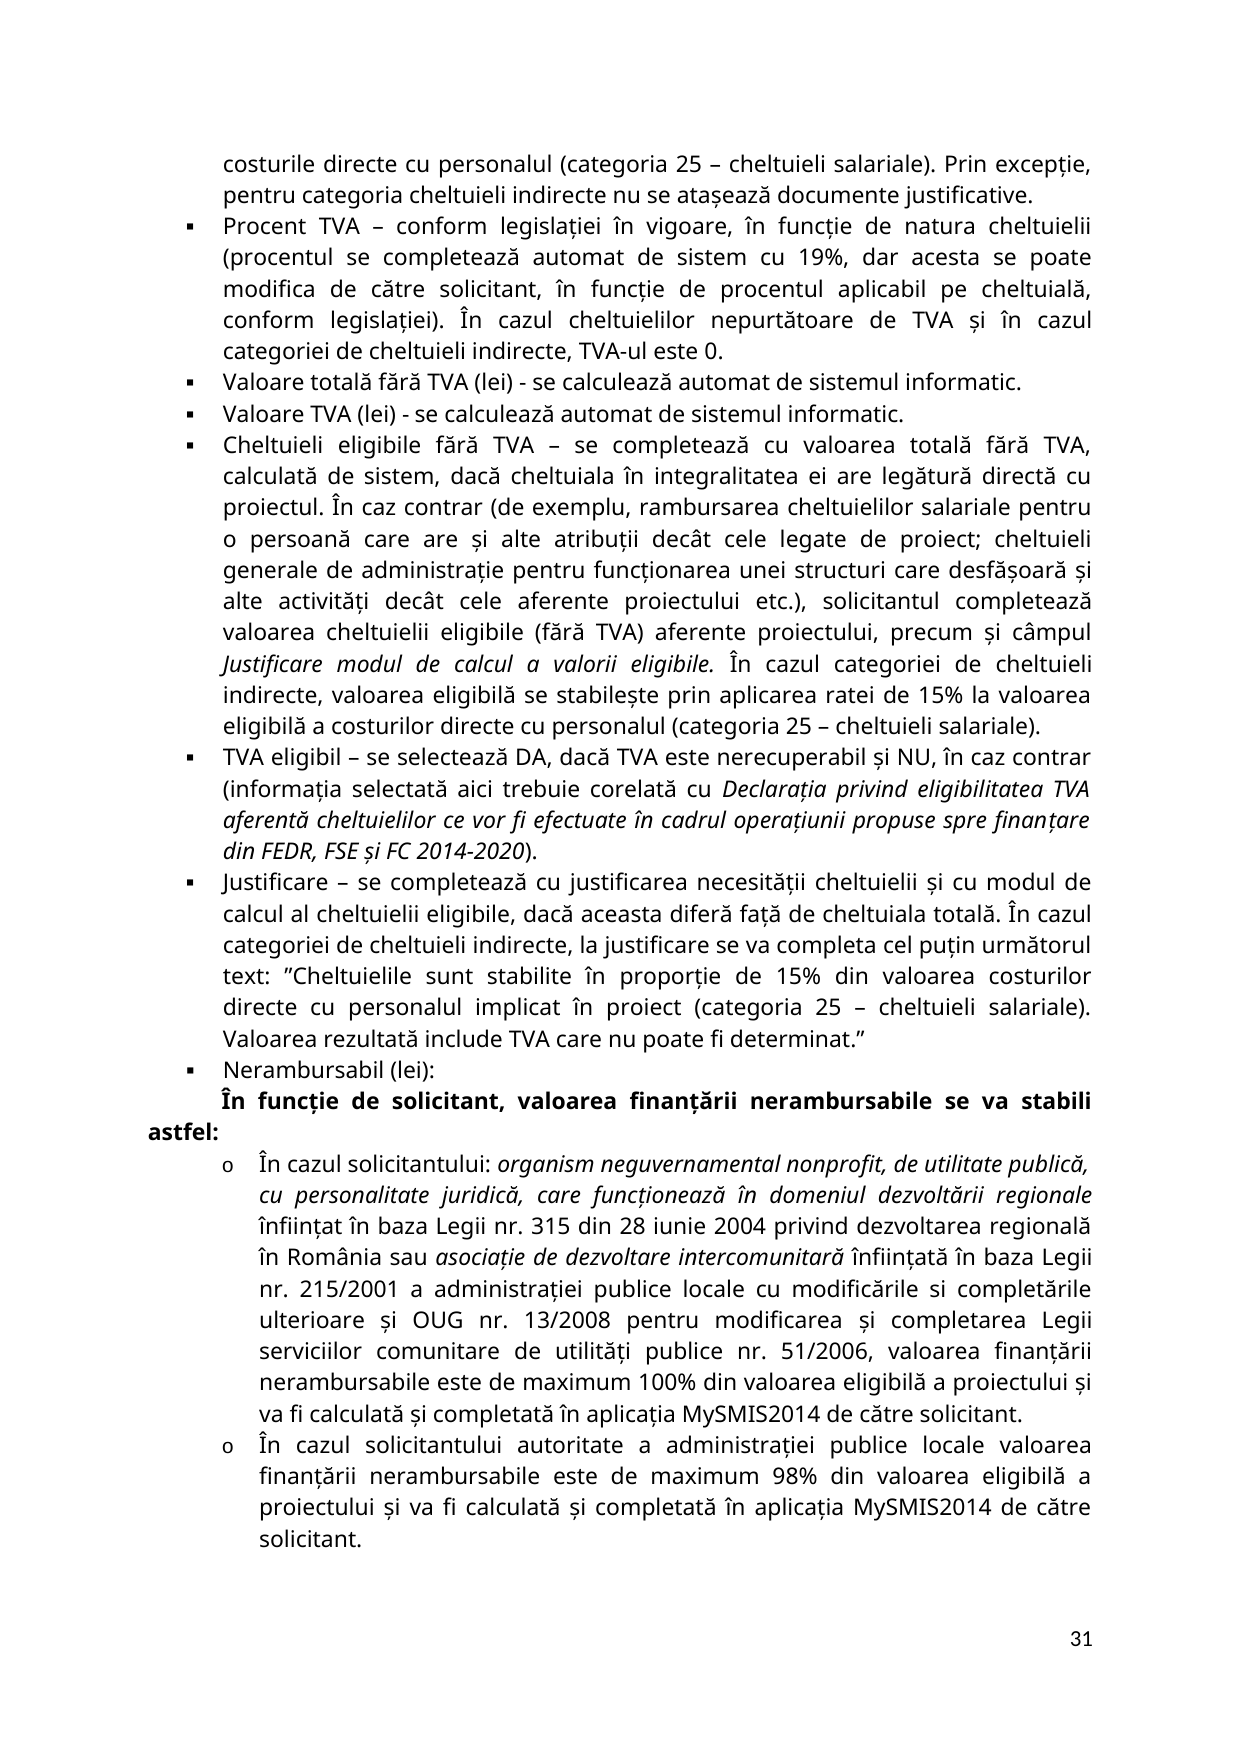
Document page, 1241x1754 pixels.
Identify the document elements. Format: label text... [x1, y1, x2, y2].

list În cazul solicitantului: organism neguvernamental nonprofit, de utilitate publică, cu personalitate juridică, care funcţionează în domeniul dezvoltării regionale înființat în baza Legii nr. 315 din 28 iunie 2004 privind dezvoltarea regională în România sau asociaţie de dezvoltare intercomunitară înființată în baza Legii nr. 215/2001 a administrației publice locale cu modificările si completările ulterioare și OUG nr. 13/2008 pentru modificarea şi completarea Legii serviciilor comunitare de utilităţi publice nr. 51/2006, valoarea finanțării nerambursabile este de maximum 100% din valoarea eligibilă a proiectului și va fi calculată și completată în aplicația MySMIS2014 de către solicitant. [221, 1148, 1093, 1429]
list Valoare totală fără TVA (lei) - se calculează automat de sistemul informatic. [185, 366, 1093, 398]
text În funcție de solicitant, valoarea finanțării nerambursabile se va stabili astfel: [148, 1085, 1093, 1148]
list Valoare TVA (lei) - se calculează automat de sistemul informatic. [185, 398, 1093, 429]
list Nerambursabil (lei): [185, 1054, 1093, 1085]
list Justificare – se completează cu justificarea necesității cheltuielii și cu modul de calcul al cheltuielii eligibile, dacă aceasta diferă față de cheltuiala totală. În cazul categoriei de cheltuieli indirecte, la justificare se va completa cel puțin următorul text: ”Cheltuielile sunt stabilite în proporție de 15% din valoarea costurilor directe cu personalul implicat în proiect (categoria 25 – cheltuieli salariale). Valoarea rezultată include TVA care nu poate fi determinat.” [185, 866, 1093, 1054]
list Procent TVA – conform legislației în vigoare, în funcție de natura cheltuielii (procentul se completează automat de sistem cu 19%, dar acesta se poate modifica de către solicitant, în funcție de procentul aplicabil pe cheltuială, conform legislației). În cazul cheltuielilor nepurtătoare de TVA și în cazul categoriei de cheltuieli indirecte, TVA-ul este 0. [185, 210, 1093, 366]
list TVA eligibil – se selectează DA, dacă TVA este nerecuperabil și NU, în caz contrar (informația selectată aici trebuie corelată cu Declarația privind eligibilitatea TVA aferentă cheltuielilor ce vor fi efectuate în cadrul operațiunii propuse spre finanţare din FEDR, FSE și FC 2014-2020). [185, 741, 1093, 866]
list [185, 148, 1093, 210]
list Cheltuieli eligibile fără TVA – se completează cu valoarea totală fără TVA, calculată de sistem, dacă cheltuiala în integralitatea ei are legătură directă cu proiectul. În caz contrar (de exemplu, rambursarea cheltuielilor salariale pentru o persoană care are și alte atribuții decât cele legate de proiect; cheltuieli generale de administrație pentru funcționarea unei structuri care desfășoară și alte activități decât cele aferente proiectului etc.), solicitantul completează valoarea cheltuielii eligibile (fără TVA) aferente proiectului, precum și câmpul Justificare modul de calcul a valorii eligibile. În cazul categoriei de cheltuieli indirecte, valoarea eligibilă se stabilește prin aplicarea ratei de 15% la valoarea eligibilă a costurilor directe cu personalul (categoria 25 – cheltuieli salariale). [185, 429, 1093, 741]
list În cazul solicitantului autoritate a administrației publice locale valoarea finanțării nerambursabile este de maximum 98% din valoarea eligibilă a proiectului și va fi calculată și completată în aplicația MySMIS2014 de către solicitant. [221, 1429, 1093, 1554]
